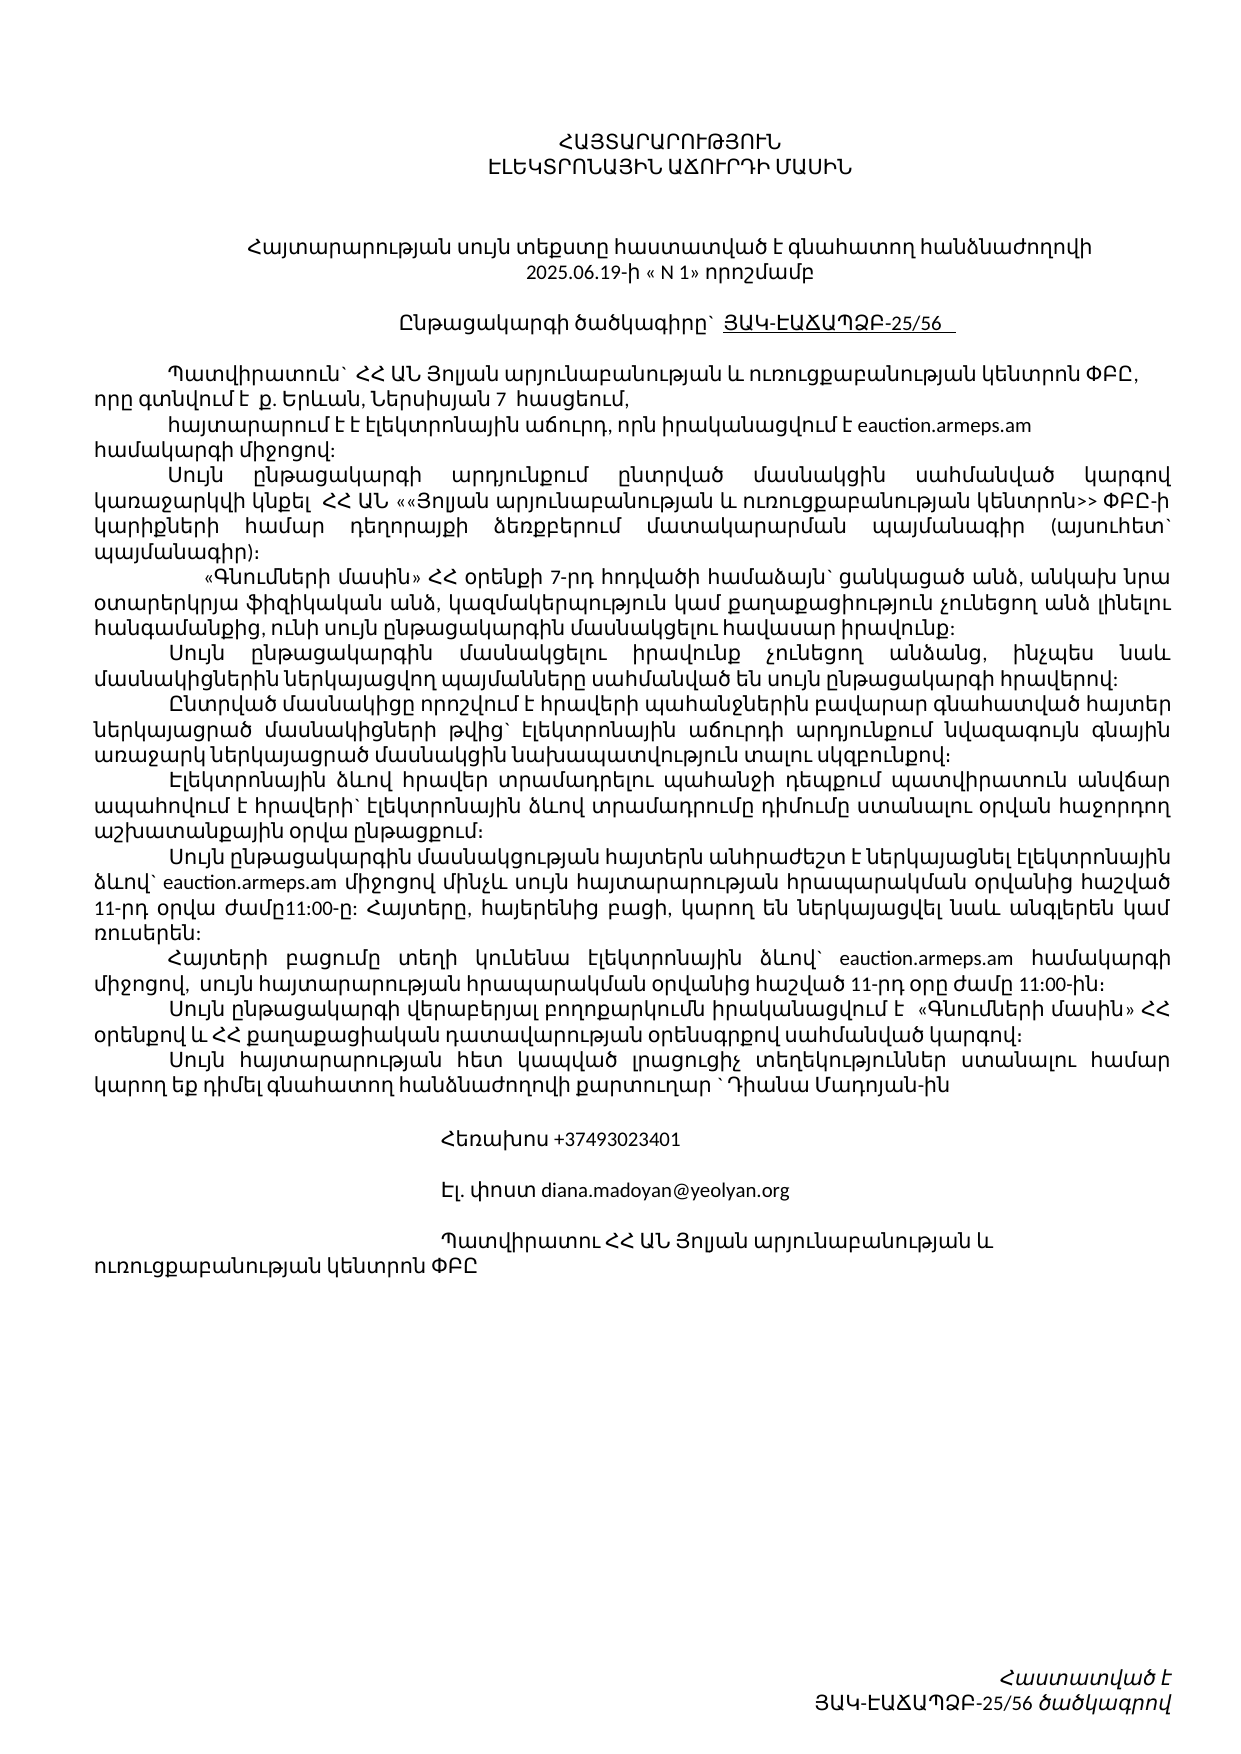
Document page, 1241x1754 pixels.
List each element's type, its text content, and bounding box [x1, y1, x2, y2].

text «Գնումների մասին» ՀՀ օրենքի 7-րդ հոդվածի համաձայն` ցանկացած անձ, անկախ նրա օտարերկրյա ֆիզիկական անձ, կազմակերպություն կամ քաղաքացիություն չունեցող անձ լինելու հանգամանքից, ունի սույն ընթացակարգին մասնակցելու հավասար իրավունք: [94, 564, 1171, 641]
text Էլ. փոստ diana.madoyan@yeolyan.org [94, 1177, 1171, 1203]
text ԷԼԵԿՏՐՈՆԱՅԻՆ ԱՃՈՒՐԴԻ ՄԱՍԻՆ [94, 154, 1171, 180]
text Ընտրված մասնակիցը որոշվում է հրավերի պահանջներին բավարար գնահատված հայտեր ներկայացրած մասնակիցների թվից` էլեկտրոնային աճուրդի արդյունքում նվազագույն գնային առաջարկ ներկայացրած մասնակցին նախապատվություն տալու սկզբունքով։ [94, 691, 1171, 768]
text Սույն ընթացակարգին մասնակցության հայտերն անհրաժեշտ է ներկայացնել էլեկտրոնային ձևով` eauction.armeps.am միջոցով մինչև սույն հայտարարության հրապարակման օրվանից հաշված 11-րդ օրվա ժամը11:00-ը: Հայտերը, հայերենից բացի, կարող են ներկայացվել նաև անգլերեն կամ ռուսերեն: [94, 844, 1171, 946]
text Պատվիրատու ՀՀ ԱՆ Յոլյան արյունաբանության և ուռուցքաբանության կենտրոն ՓԲԸ [94, 1228, 1171, 1279]
text ՀԱՅՏԱՐԱՐՈՒԹՅՈՒՆ [94, 129, 1171, 154]
text Հայտարարության սույն տեքստը հաստատված է գնահատող հանձնաժողովի [94, 234, 1171, 259]
text Էլեկտրոնային ձևով հրավեր տրամադրելու պահանջի դեպքում պատվիրատուն անվճար ապահովում է հրավերի` էլեկտրոնային ձևով տրամադրումը դիմումը ստանալու օրվան հաջորդող աշխատանքային օրվա ընթացքում։ [94, 768, 1171, 844]
text Սույն ընթացակարգի արդյունքում ընտրված մասնակցին սահմանված կարգով կառաջարկվի կնքել ՀՀ ԱՆ ««Յոլյան արյունաբանության և ուռուցքաբանության կենտրոն>> ՓԲԸ-ի կարիքների համար դեղորայքի ձեռքբերում մատակարարման պայմանագիր (այսուհետ` պայմանագիր)։ [94, 463, 1171, 564]
text Հայտերի բացումը տեղի կունենա էլեկտրոնային ձևով` eauction.armeps.am համակարգի միջոցով, սույն հայտարարության հրապարակման օրվանից հաշված 11-րդ օրը ժամը 11:00-ին։ [94, 946, 1171, 996]
text Ընթացակարգի ծածկագիրը` ՅԱԿ-ԷԱՃԱՊՁԲ-25/56 [94, 310, 1171, 336]
text Պատվիրատուն` ՀՀ ԱՆ Յոլյան արյունաբանության և ուռուցքաբանության կենտրոն ՓԲԸ, որը գտնվում է ք. Երևան, Ներսիսյան 7 հասցեում, [94, 361, 1171, 412]
text Հաստատված է [94, 1665, 1171, 1690]
text հայտարարում է է էլեկտրոնային աճուրդ, որն իրականացվում է eauction.armeps.am համակարգի միջոցով: [94, 412, 1171, 463]
text Հեռախոս +37493023401 [94, 1126, 1171, 1152]
text Սույն ընթացակարգի վերաբերյալ բողոքարկումն իրականացվում է «Գնումների մասին» ՀՀ օրենքով և ՀՀ քաղաքացիական դատավարության օրենսգրքով սահմանված կարգով։ [94, 996, 1171, 1047]
text Սույն հայտարարության հետ կապված լրացուցիչ տեղեկություններ ստանալու համար կարող եք դիմել գնահատող հանձնաժողովի քարտուղար ` Դիանա Մադոյան-ին [94, 1047, 1171, 1098]
text 2025.06.19 -ի « N 1» որոշմամբ [94, 259, 1171, 285]
text Սույն ընթացակարգին մասնակցելու իրավունք չունեցող անձանց, ինչպես նաև մասնակիցներին ներկայացվող պայմանները սահմանված են սույն ընթացակարգի հրավերով: [94, 641, 1171, 691]
text ՅԱԿ-ԷԱՃԱՊՁԲ-25/56 ծածկագրով [94, 1690, 1171, 1716]
